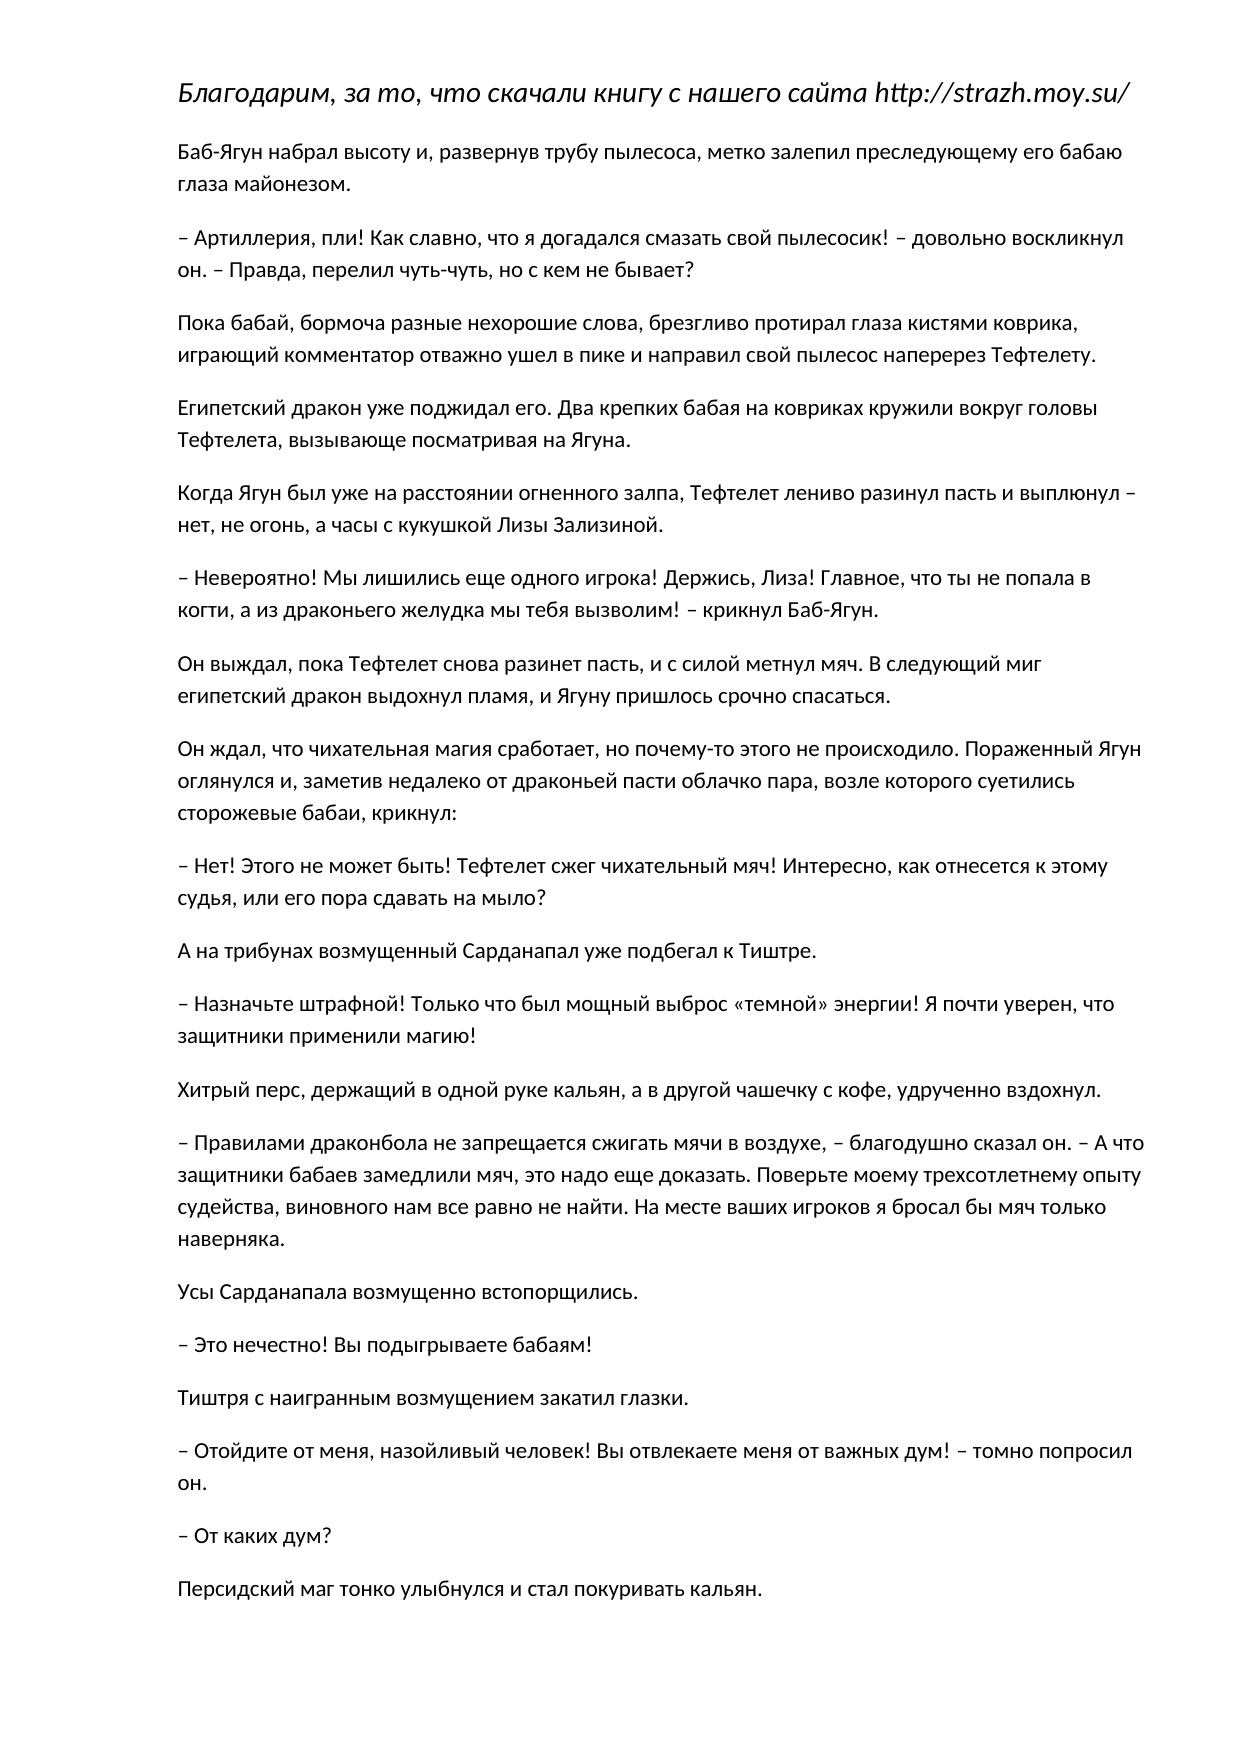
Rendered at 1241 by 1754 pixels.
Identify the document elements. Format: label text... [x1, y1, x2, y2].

text Баб-Ягун набрал высоту и, развернув трубу пылесоса, метко залепил преследующему его бабаю глаза майонезом. [177, 137, 1152, 198]
text – Артиллерия, пли! Как славно, что я догадался смазать свой пылесосик! – довольно воскликнул он. – Правда, перелил чуть-чуть, но с кем не бывает? [177, 223, 1152, 283]
text Персидский маг тонко улыбнулся и стал покуривать кальян. [177, 1574, 1152, 1603]
text Когда Ягун был уже на расстоянии огненного залпа, Тефтелет лениво разинул пасть и выплюнул – нет, не огонь, а часы с кукушкой Лизы Зализиной. [177, 478, 1152, 538]
text Он ждал, что чихательная магия сработает, но почему-то этого не происходило. Пораженный Ягун оглянулся и, заметив недалеко от драконьей пасти облачко пара, возле которого суетились сторожевые бабаи, крикнул: [177, 734, 1152, 826]
text – Невероятно! Мы лишились еще одного игрока! Держись, Лиза! Главное, что ты не попала в когти, а из драконьего желудка мы тебя вызволим! – крикнул Баб-Ягун. [177, 563, 1152, 624]
text Он выждал, пока Тефтелет снова разинет пасть, и с силой метнул мяч. В следующий миг египетский дракон выдохнул пламя, и Ягуну пришлось срочно спасаться. [177, 649, 1152, 709]
text – Отойдите от меня, назойливый человек! Вы отвлекаете меня от важных дум! – томно попросил он. [177, 1436, 1152, 1497]
text Египетский дракон уже поджидал его. Два крепких бабая на ковриках кружили вокруг головы Тефтелета, вызывающе посматривая на Ягуна. [177, 393, 1152, 453]
text – Правилами драконбола не запрещается сжигать мячи в воздухе, – благодушно сказал он. – А что защитники бабаев замедлили мяч, это надо еще доказать. Поверьте моему трехсотлетнему опыту судейства, виновного нам все равно не найти. На месте ваших игроков я бросал бы мяч только наверняка. [177, 1128, 1152, 1252]
text Тиштря с наигранным возмущением закатил глазки. [177, 1383, 1152, 1411]
text Пока бабай, бормоча разные нехорошие слова, брезгливо протирал глаза кистями коврика, играющий комментатор отважно ушел в пике и направил свой пылесос наперерез Тефтелету. [177, 308, 1152, 368]
text Усы Сарданапала возмущенно встопорщились. [177, 1277, 1152, 1305]
text – От каких дум? [177, 1522, 1152, 1549]
text – Нет! Этого не может быть! Тефтелет сжег чихательный мяч! Интересно, как отнесется к этому судья, или его пора сдавать на мыло? [177, 851, 1152, 911]
text Хитрый перс, держащий в одной руке кальян, а в другой чашечку с кофе, удрученно вздохнул. [177, 1075, 1152, 1103]
text – Это нечестно! Вы подыгрываете бабаям! [177, 1330, 1152, 1358]
text А на трибунах возмущенный Сарданапал уже подбегал к Тиштре. [177, 936, 1152, 964]
text – Назначьте штрафной! Только что был мощный выброс «темной» энергии! Я почти уверен, что защитники применили магию! [177, 989, 1152, 1050]
